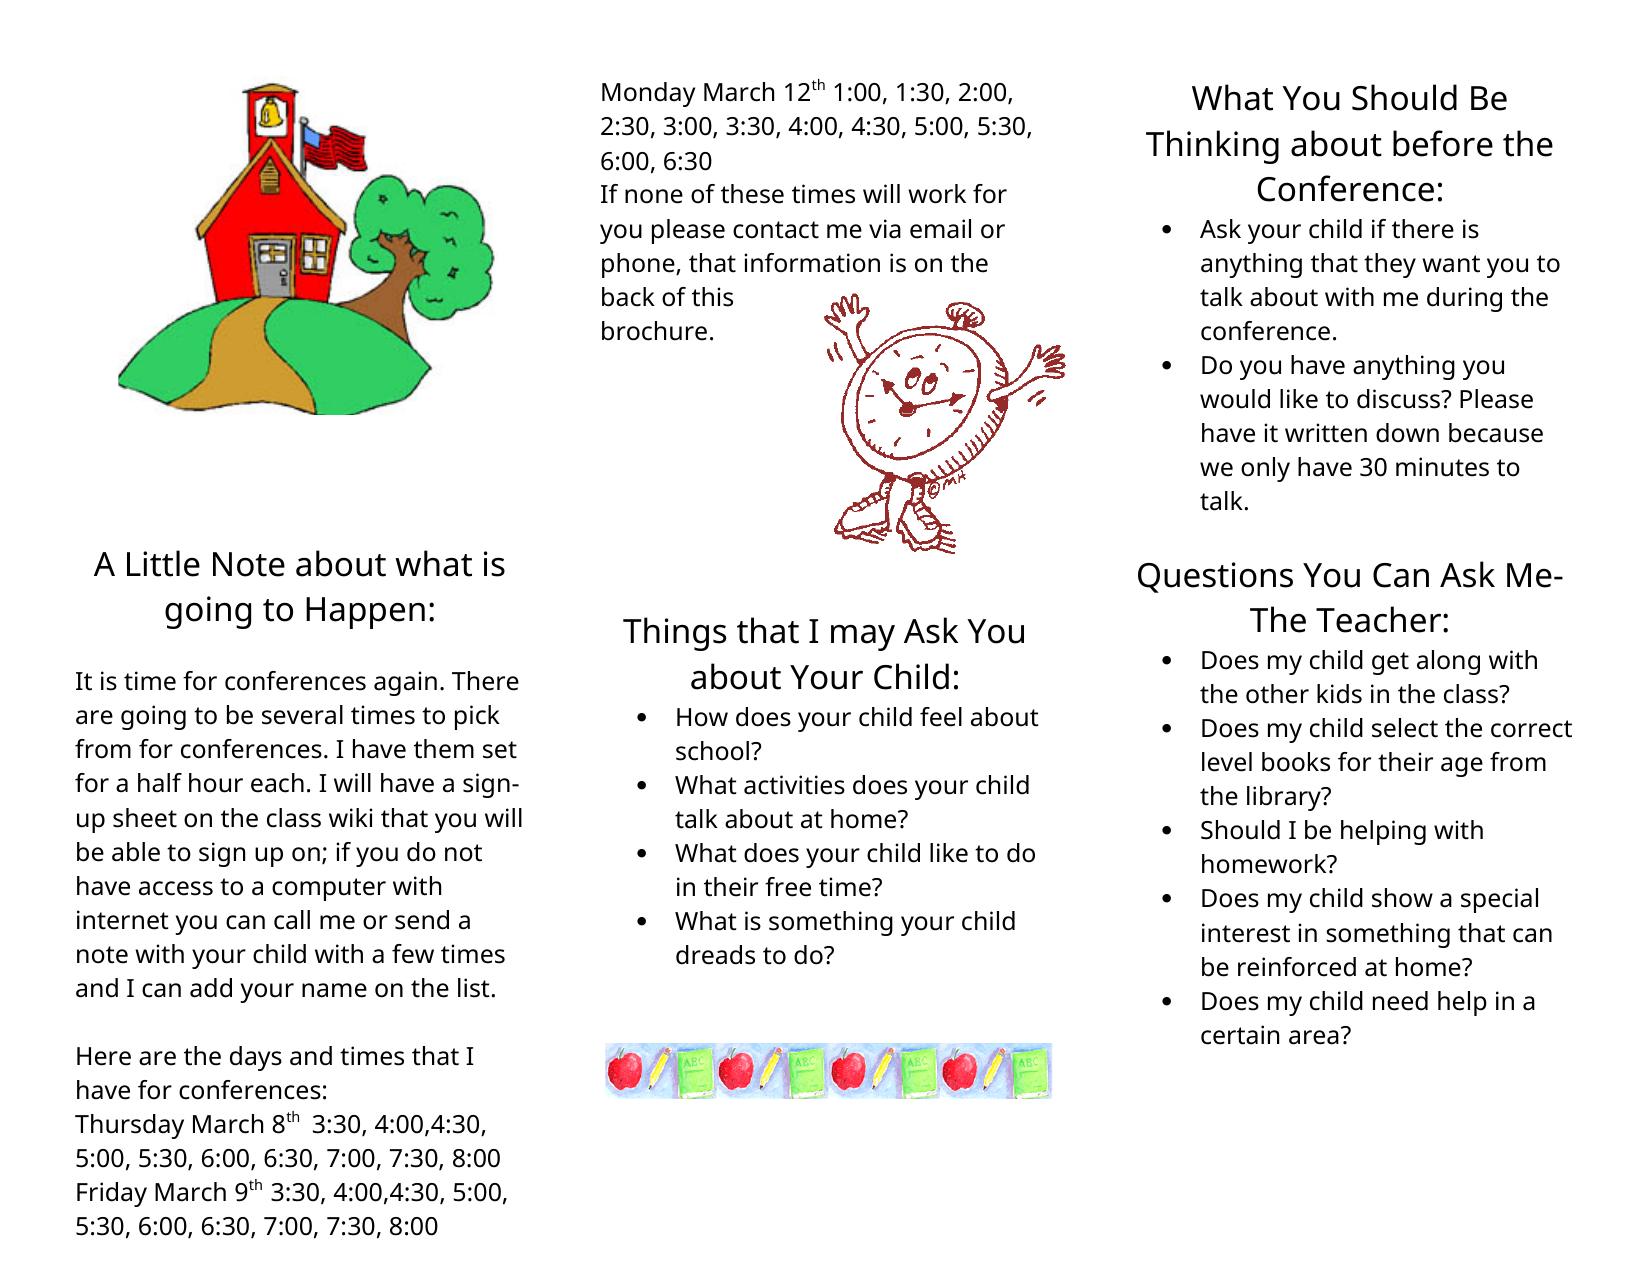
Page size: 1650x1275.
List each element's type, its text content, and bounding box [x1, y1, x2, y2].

list What is something your child dreads to do? [637, 903, 1050, 972]
text What You Should Be Thinking about before the Conference: [1125, 75, 1575, 211]
list What activities does your child talk about at home? [637, 767, 1050, 835]
text Questions You Can Ask Me-The Teacher: [1125, 552, 1575, 643]
text If none of these times will work for you please contact me via email or phone, that information is on the back of this brochure. [600, 177, 1050, 347]
list Should I be helping with homework? [1162, 813, 1575, 881]
text A Little Note about what is going to Happen: [75, 541, 525, 631]
list How does your child feel about school? [637, 699, 1050, 767]
text Things that I may Ask You about Your Child: [600, 608, 1050, 699]
list Does my child select the correct level books for their age from the library? [1162, 711, 1575, 813]
picture [605, 1043, 1052, 1099]
text Monday March 12th 1:00, 1:30, 2:00, 2:30, 3:00, 3:30, 4:00, 4:30, 5:00, 5:30, 6:00, 6:30 [600, 75, 1050, 177]
text It is time for conferences again. There are going to be several times to pick from for conferences. I have them set for a half hour each. I will have a sign-up sheet on the class wiki that you will be able to sign up on; if you do not have access to a computer with internet you can call me or send a note with your child with a few times and I can add your name on the list. [75, 664, 525, 1004]
text Here are the days and times that I have for conferences: [75, 1039, 525, 1107]
list Do you have anything you would like to discuss? Please have it written down because we only have 30 minutes to talk. [1162, 347, 1575, 518]
list Does my child show a special interest in something that can be reinforced at home? [1162, 881, 1575, 983]
list Does my child get along with the other kids in the class? [1162, 643, 1575, 711]
list Does my child need help in a certain area? [1162, 983, 1575, 1051]
list What does your child like to do in their free time? [637, 835, 1050, 903]
list Ask your child if there is anything that they want you to talk about with me during the conference. [1162, 211, 1575, 347]
text Thursday March 8th 3:30, 4:00,4:30, 5:00, 5:30, 6:00, 6:30, 7:00, 7:30, 8:00 [75, 1107, 525, 1175]
text Friday March 9th 3:30, 4:00,4:30, 5:00, 5:30, 6:00, 6:30, 7:00, 7:30, 8:00 [75, 1175, 525, 1243]
picture [117, 76, 499, 413]
